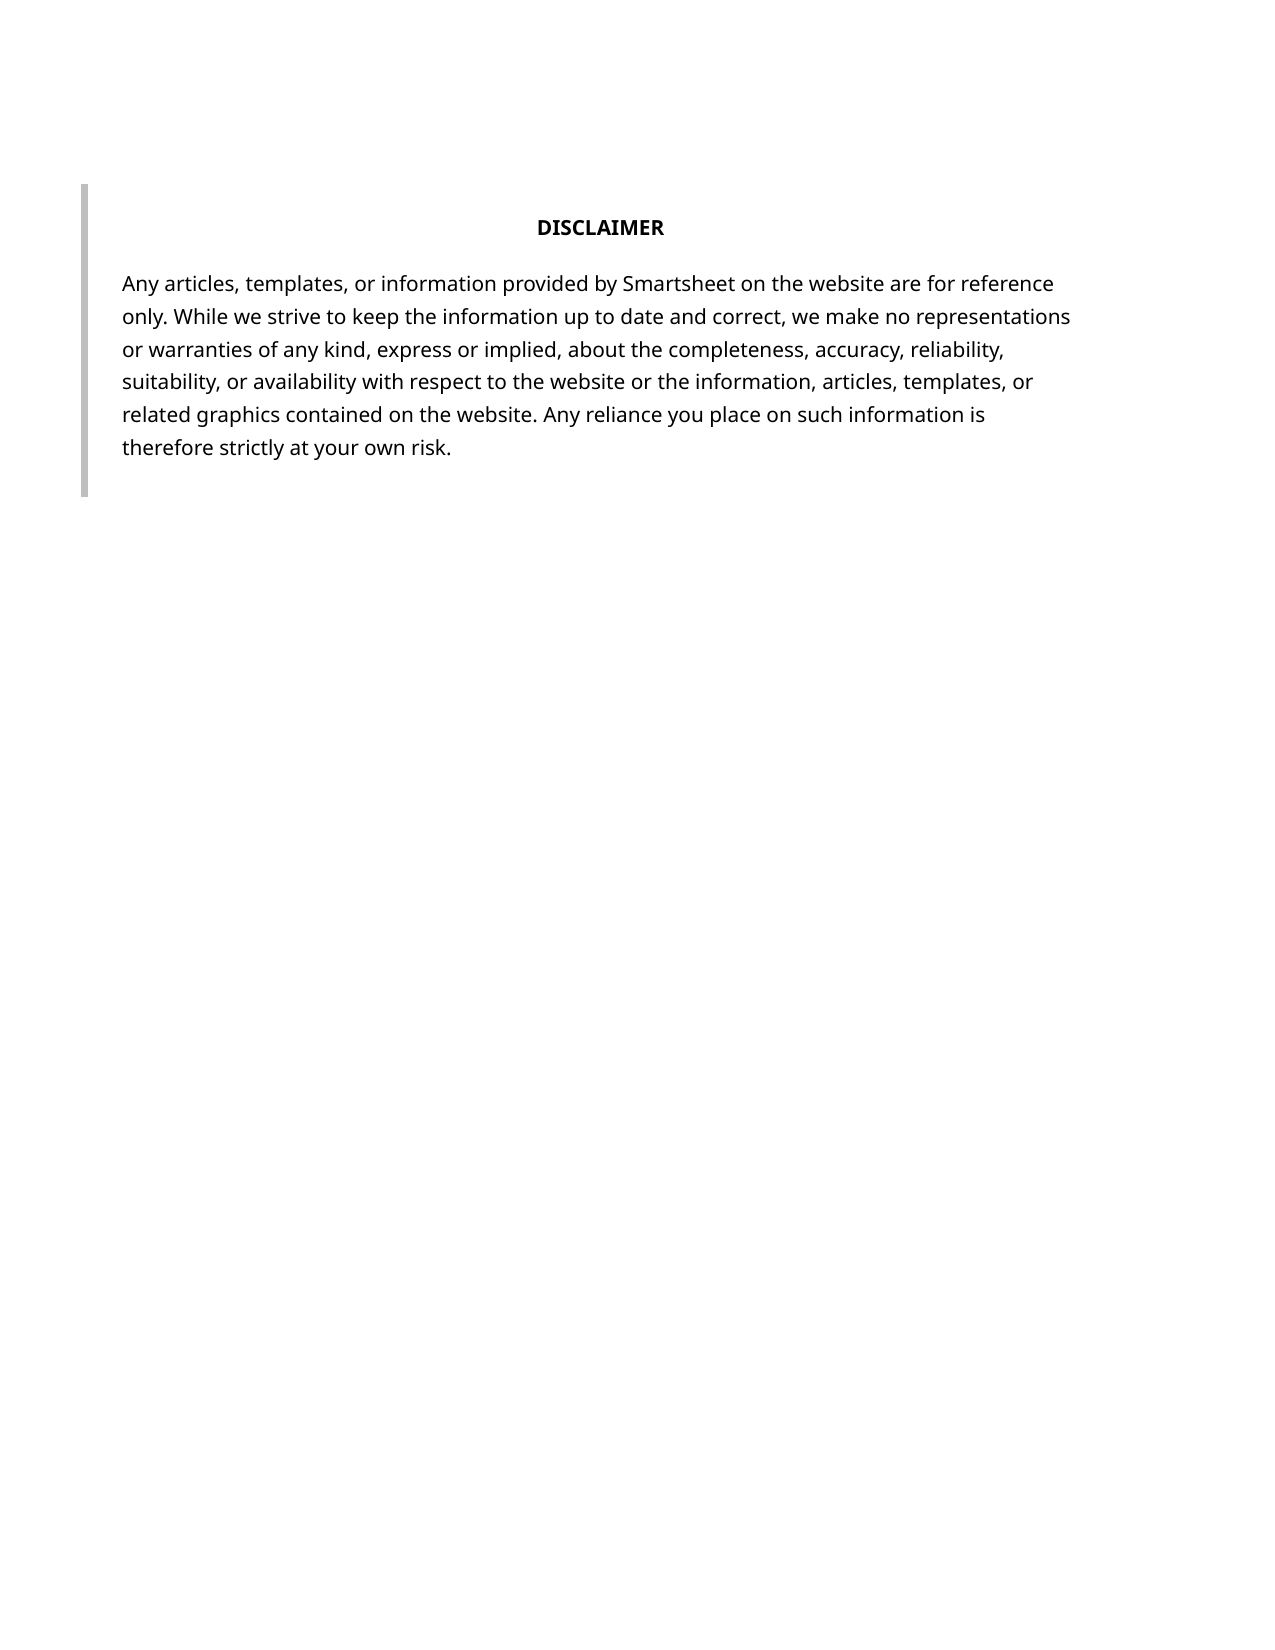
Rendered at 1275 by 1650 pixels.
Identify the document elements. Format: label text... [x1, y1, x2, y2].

table_header DISCLAIMER Any articles, templates, or information provided by Smartsheet on the website are for reference only. While we strive to keep the information up to date and correct, we make no representations or warranties of any kind, express or implied, about the completeness, accuracy, reliability, suitability, or availability with respect to the website or the information, articles, templates, or related graphics contained on the website. Any reliance you place on such information is therefore strictly at your own risk. [88, 184, 1091, 497]
